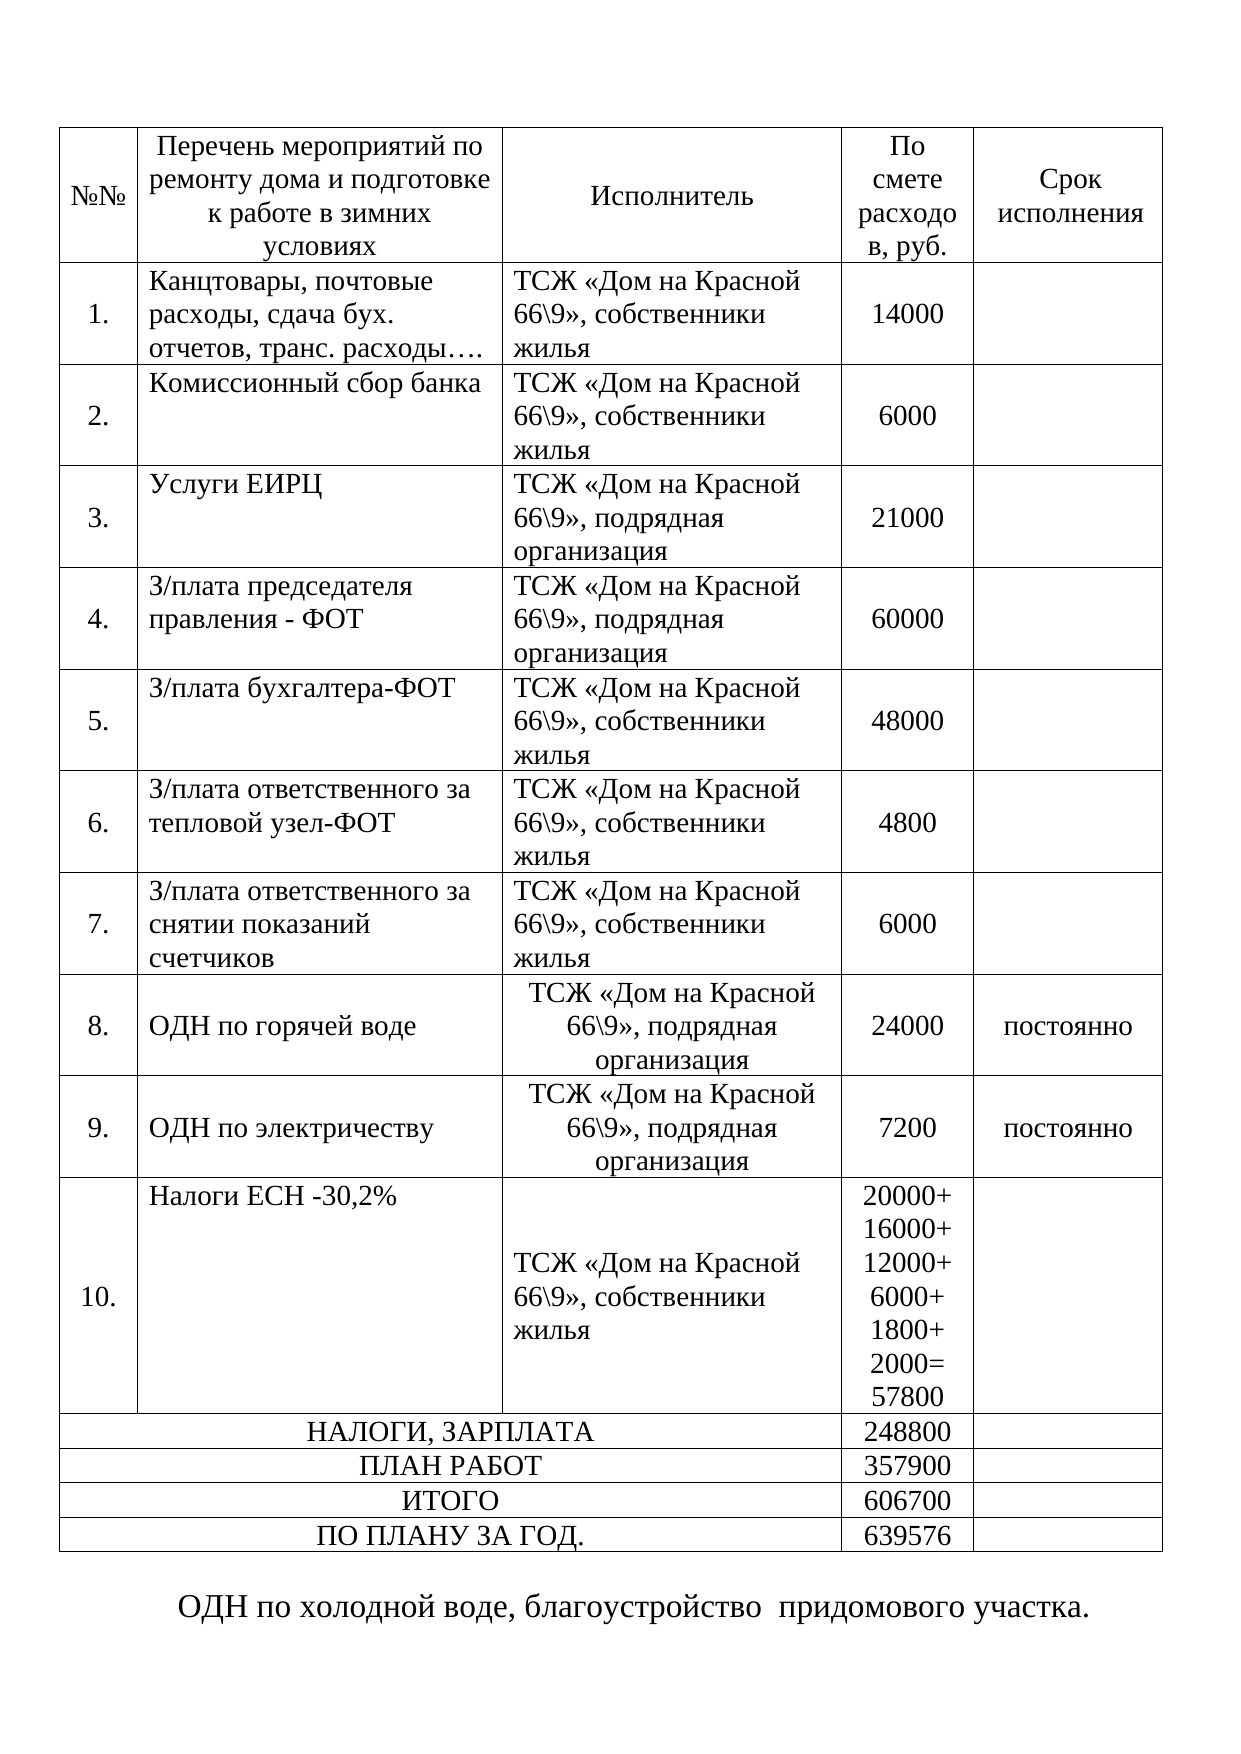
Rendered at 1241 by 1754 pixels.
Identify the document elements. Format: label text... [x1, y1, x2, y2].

table_cell Услуги ЕИРЦ [138, 466, 502, 567]
table_cell 5. [60, 670, 137, 770]
table_cell ТСЖ «Дом на Красной 66\9», собственники жилья [503, 263, 841, 364]
table_cell ОДН по горячей воде [138, 975, 502, 1075]
table_cell 6. [60, 771, 137, 872]
table_cell [974, 1449, 1162, 1482]
table_cell [974, 1518, 1162, 1551]
table_cell 21000 [842, 466, 973, 567]
table_cell 2. [60, 365, 137, 465]
table_cell 48000 [842, 670, 973, 770]
table_cell 24000 [842, 975, 973, 1075]
table_cell З/плата ответственного за тепловой узел-ФОТ [138, 771, 502, 872]
table_header По смете расходов, руб. [842, 128, 973, 262]
table_cell ОДН по электричеству [138, 1076, 502, 1177]
table_cell 9. [60, 1076, 137, 1177]
table_cell ПЛАН РАБОТ [60, 1449, 841, 1482]
table_cell 7200 [842, 1076, 973, 1177]
table_header Перечень мероприятий по ремонту дома и подготовке к работе в зимних условиях [138, 128, 502, 262]
text ОДН по холодной воде, благоустройство придомового участка. [177, 1586, 1152, 1624]
table_cell Канцтовары, почтовые расходы, сдача бух. отчетов, транс. расходы…. [138, 263, 502, 364]
table_cell 8. [60, 975, 137, 1075]
table_cell НАЛОГИ, ЗАРПЛАТА [60, 1414, 841, 1447]
table_cell [974, 1414, 1162, 1447]
table_cell ПО ПЛАНУ ЗА ГОД. [60, 1518, 841, 1551]
table_cell [974, 1483, 1162, 1517]
table_cell [974, 263, 1162, 364]
table_cell 14000 [842, 263, 973, 364]
table_cell ТСЖ «Дом на Красной 66\9», собственники жилья [503, 771, 841, 872]
table_cell З/плата председателя правления - ФОТ [138, 568, 502, 669]
table_cell 248800 [842, 1414, 973, 1447]
table_cell постоянно [974, 975, 1162, 1075]
table_cell 6000 [842, 873, 973, 974]
table_cell Налоги ЕСН -30,2% [138, 1178, 502, 1413]
table_cell ТСЖ «Дом на Красной 66\9», собственники жилья [503, 365, 841, 465]
table_cell [974, 1178, 1162, 1413]
table_cell З/плата бухгалтера-ФОТ [138, 670, 502, 770]
table_cell 4. [60, 568, 137, 669]
table_cell Комиссионный сбор банка [138, 365, 502, 465]
table_cell ТСЖ «Дом на Красной 66\9», собственники жилья [503, 873, 841, 974]
table_header №№ [60, 128, 137, 262]
table_cell 7. [60, 873, 137, 974]
table_cell [974, 568, 1162, 669]
table_cell 10. [60, 1178, 137, 1413]
table_cell [974, 466, 1162, 567]
table_cell 6000 [842, 365, 973, 465]
table_cell ТСЖ «Дом на Красной 66\9», подрядная организация [503, 975, 841, 1075]
table_cell [974, 873, 1162, 974]
table_cell ИТОГО [60, 1483, 841, 1517]
table_header Исполнитель [503, 128, 841, 262]
table_cell 3. [60, 466, 137, 567]
table_cell постоянно [974, 1076, 1162, 1177]
table_cell 357900 [842, 1449, 973, 1482]
table_cell 4800 [842, 771, 973, 872]
table_cell 60000 [842, 568, 973, 669]
table_cell З/плата ответственного за снятии показаний счетчиков [138, 873, 502, 974]
table_cell ТСЖ «Дом на Красной 66\9», подрядная организация [503, 568, 841, 669]
table_cell ТСЖ «Дом на Красной 66\9», собственники жилья [503, 670, 841, 770]
table_cell ТСЖ «Дом на Красной 66\9», собственники жилья [503, 1178, 841, 1413]
table_cell 639576 [842, 1518, 973, 1551]
table_cell [974, 365, 1162, 465]
table_cell [974, 771, 1162, 872]
table_cell 1. [60, 263, 137, 364]
table_cell 606700 [842, 1483, 973, 1517]
table_cell ТСЖ «Дом на Красной 66\9», подрядная организация [503, 1076, 841, 1177]
table_cell 20000+ 16000+ 12000+ 6000+ 1800+ 2000= 57800 [842, 1178, 973, 1413]
table_header Срок исполнения [974, 128, 1162, 262]
table_cell [974, 670, 1162, 770]
table_cell ТСЖ «Дом на Красной 66\9», подрядная организация [503, 466, 841, 567]
